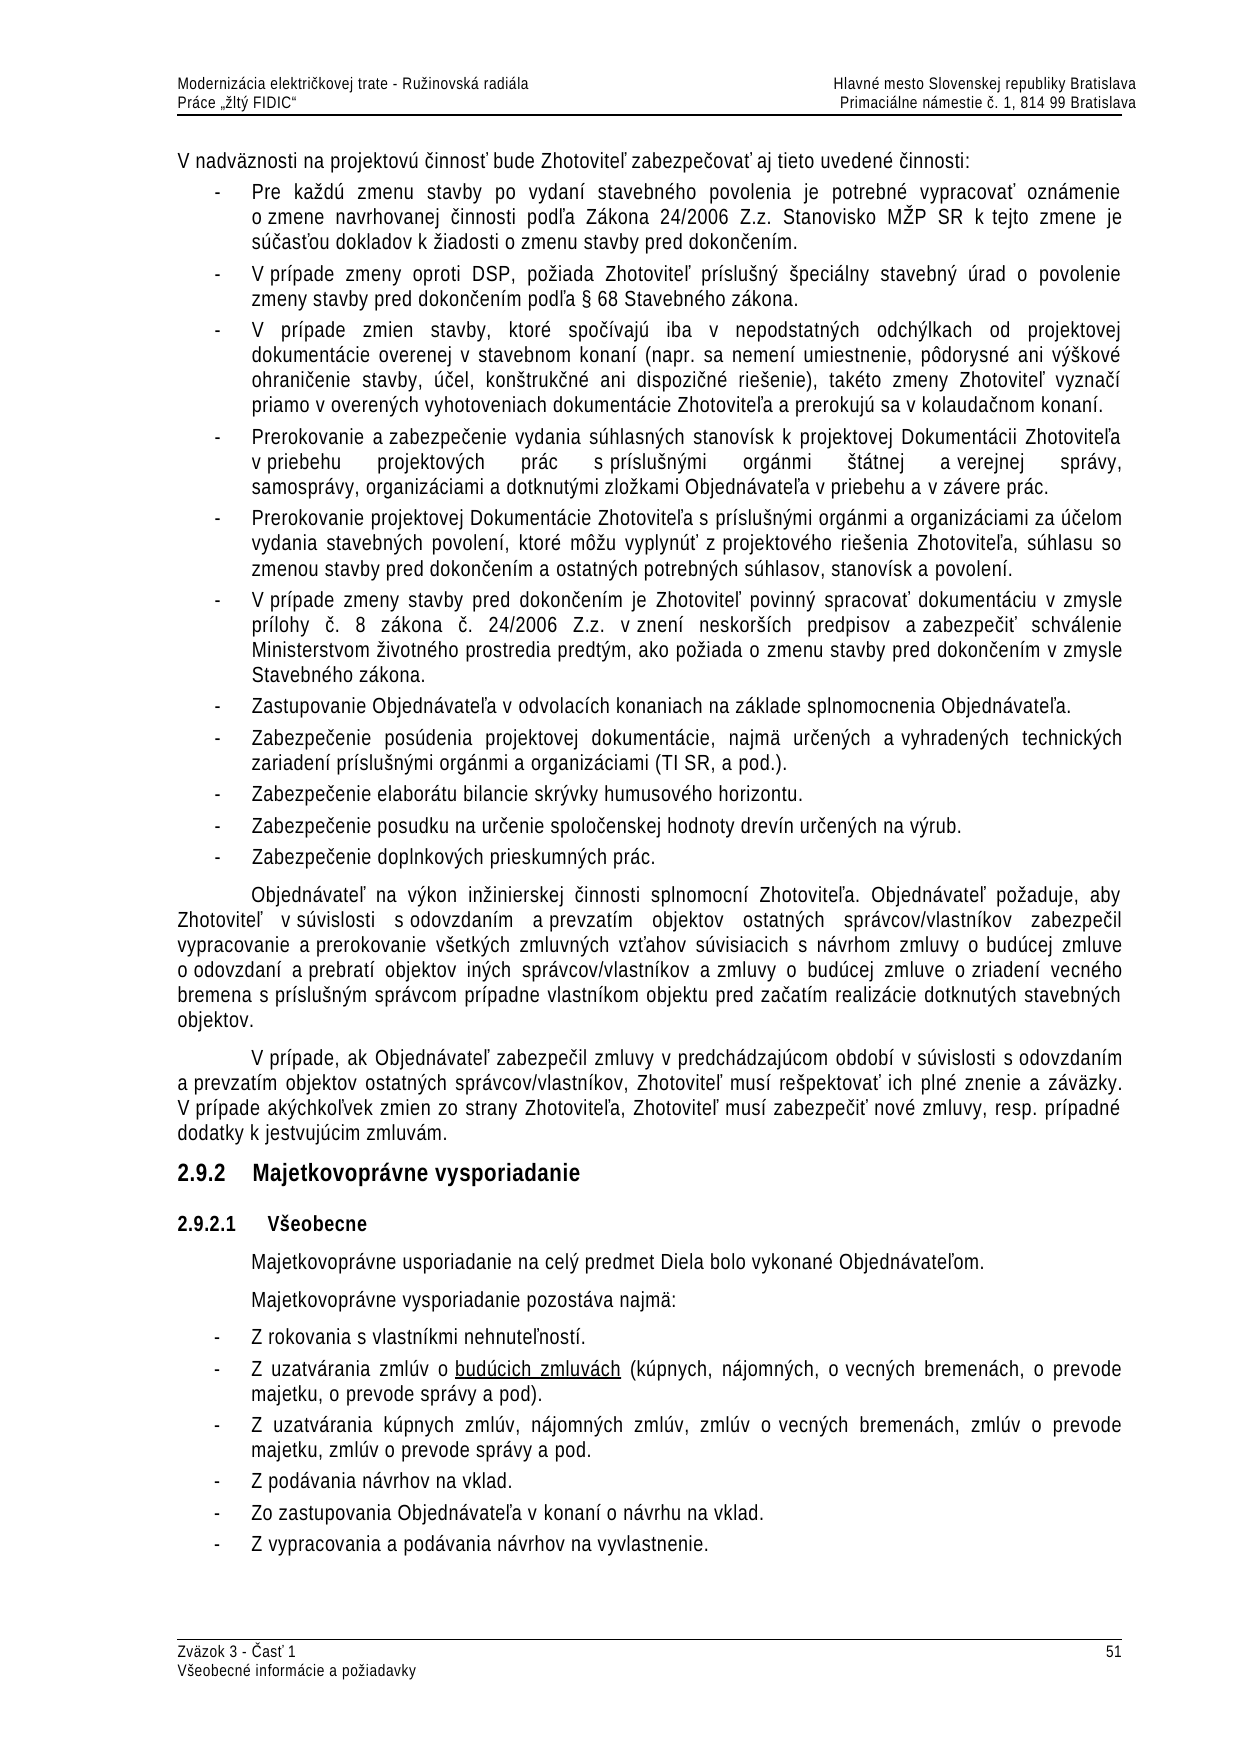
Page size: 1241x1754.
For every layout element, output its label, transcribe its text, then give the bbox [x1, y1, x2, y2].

list - V prípade zmeny oproti DSP, požiada Zhotoviteľ príslušný špeciálny stavebný úrad o povolenie zmeny stavby pred dokončením podľa § 68 Stavebného zákona. [214, 261, 1122, 311]
subtitle Majetkovoprávne vysporiadanie [177, 1158, 1122, 1186]
list - Z podávania návrhov na vklad. [214, 1468, 1122, 1493]
text Majetkovoprávne usporiadanie na celý predmet Diela bolo vykonané Objednávateľom. [177, 1249, 1122, 1274]
list - Z uzatvárania zmlúv o budúcich zmluvách (kúpnych, nájomných, o vecných bremenách, o prevode majetku, o prevode správy a pod). [214, 1355, 1122, 1406]
list - Zabezpečenie doplnkových prieskumných prác. [214, 844, 1122, 869]
text Majetkovoprávne vysporiadanie pozostáva najmä: [177, 1286, 1122, 1312]
text V prípade, ak Objednávateľ zabezpečil zmluvy v predchádzajúcom období v súvislosti s odovzdaním a prevzatím objektov ostatných správcov/vlastníkov, Zhotoviteľ musí rešpektovať ich plné znenie a záväzky. V prípade akýchkoľvek zmien zo strany Zhotoviteľa, Zhotoviteľ musí zabezpečiť nové zmluvy, resp. prípadné dodatky k jestvujúcim zmluvám. [177, 1045, 1122, 1145]
list - Zabezpečenie elaborátu bilancie skrývky humusového horizontu. [214, 781, 1122, 806]
text V nadväznosti na projektovú činnosť bude Zhotoviteľ zabezpečovať aj tieto uvedené činnosti: [177, 148, 1122, 173]
list - Zastupovanie Objednávateľa v odvolacích konaniach na základe splnomocnenia Objednávateľa. [214, 693, 1122, 718]
list - Prerokovanie projektovej Dokumentácie Zhotoviteľa s príslušnými orgánmi a organizáciami za účelom vydania stavebných povolení, ktoré môžu vyplynúť z projektového riešenia Zhotoviteľa, súhlasu so zmenou stavby pred dokončením a ostatných potrebných súhlasov, stanovísk a povolení. [214, 505, 1122, 581]
list - Zabezpečenie posudku na určenie spoločenskej hodnoty drevín určených na výrub. [214, 813, 1122, 838]
list - Z vypracovania a podávania návrhov na vyvlastnenie. [214, 1531, 1122, 1556]
list - Zabezpečenie posúdenia projektovej dokumentácie, najmä určených a vyhradených technických zariadení príslušnými orgánmi a organizáciami (TI SR, a pod.). [214, 725, 1122, 775]
subtitle Všeobecne [177, 1211, 1122, 1236]
list - Prerokovanie a zabezpečenie vydania súhlasných stanovísk k projektovej Dokumentácii Zhotoviteľa v priebehu projektových prác s príslušnými orgánmi štátnej a verejnej správy, samosprávy, organizáciami a dotknutými zložkami Objednávateľa v priebehu a v závere prác. [214, 424, 1122, 499]
list - Z uzatvárania kúpnych zmlúv, nájomných zmlúv, zmlúv o vecných bremenách, zmlúv o prevode majetku, zmlúv o prevode správy a pod. [214, 1412, 1122, 1462]
text Objednávateľ na výkon inžinierskej činnosti splnomocní Zhotoviteľa. Objednávateľ požaduje, aby Zhotoviteľ v súvislosti s odovzdaním a prevzatím objektov ostatných správcov/vlastníkov zabezpečil vypracovanie a prerokovanie všetkých zmluvných vzťahov súvisiacich s návrhom zmluvy o budúcej zmluve o odovzdaní a prebratí objektov iných správcov/vlastníkov a zmluvy o budúcej zmluve o zriadení vecného bremena s príslušným správcom prípadne vlastníkom objektu pred začatím realizácie dotknutých stavebných objektov. [177, 882, 1122, 1032]
list - V prípade zmeny stavby pred dokončením je Zhotoviteľ povinný spracovať dokumentáciu v zmysle prílohy č. 8 zákona č. 24/2006 Z.z. v znení neskorších predpisov a zabezpečiť schválenie Ministerstvom životného prostredia predtým, ako požiada o zmenu stavby pred dokončením v zmysle Stavebného zákona. [214, 587, 1122, 687]
list - Zo zastupovania Objednávateľa v konaní o návrhu na vklad. [214, 1500, 1122, 1525]
list - Pre každú zmenu stavby po vydaní stavebného povolenia je potrebné vypracovať oznámenie o zmene navrhovanej činnosti podľa Zákona 24/2006 Z.z. Stanovisko MŽP SR k tejto zmene je súčasťou dokladov k žiadosti o zmenu stavby pred dokončením. [214, 179, 1122, 254]
list - V prípade zmien stavby, ktoré spočívajú iba v nepodstatných odchýlkach od projektovej dokumentácie overenej v stavebnom konaní (napr. sa nemení umiestnenie, pôdorysné ani výškové ohraničenie stavby, účel, konštrukčné ani dispozičné riešenie), takéto zmeny Zhotoviteľ vyznačí priamo v overených vyhotoveniach dokumentácie Zhotoviteľa a prerokujú sa v kolaudačnom konaní. [214, 317, 1122, 417]
list - Z rokovania s vlastníkmi nehnuteľností. [214, 1324, 1122, 1349]
